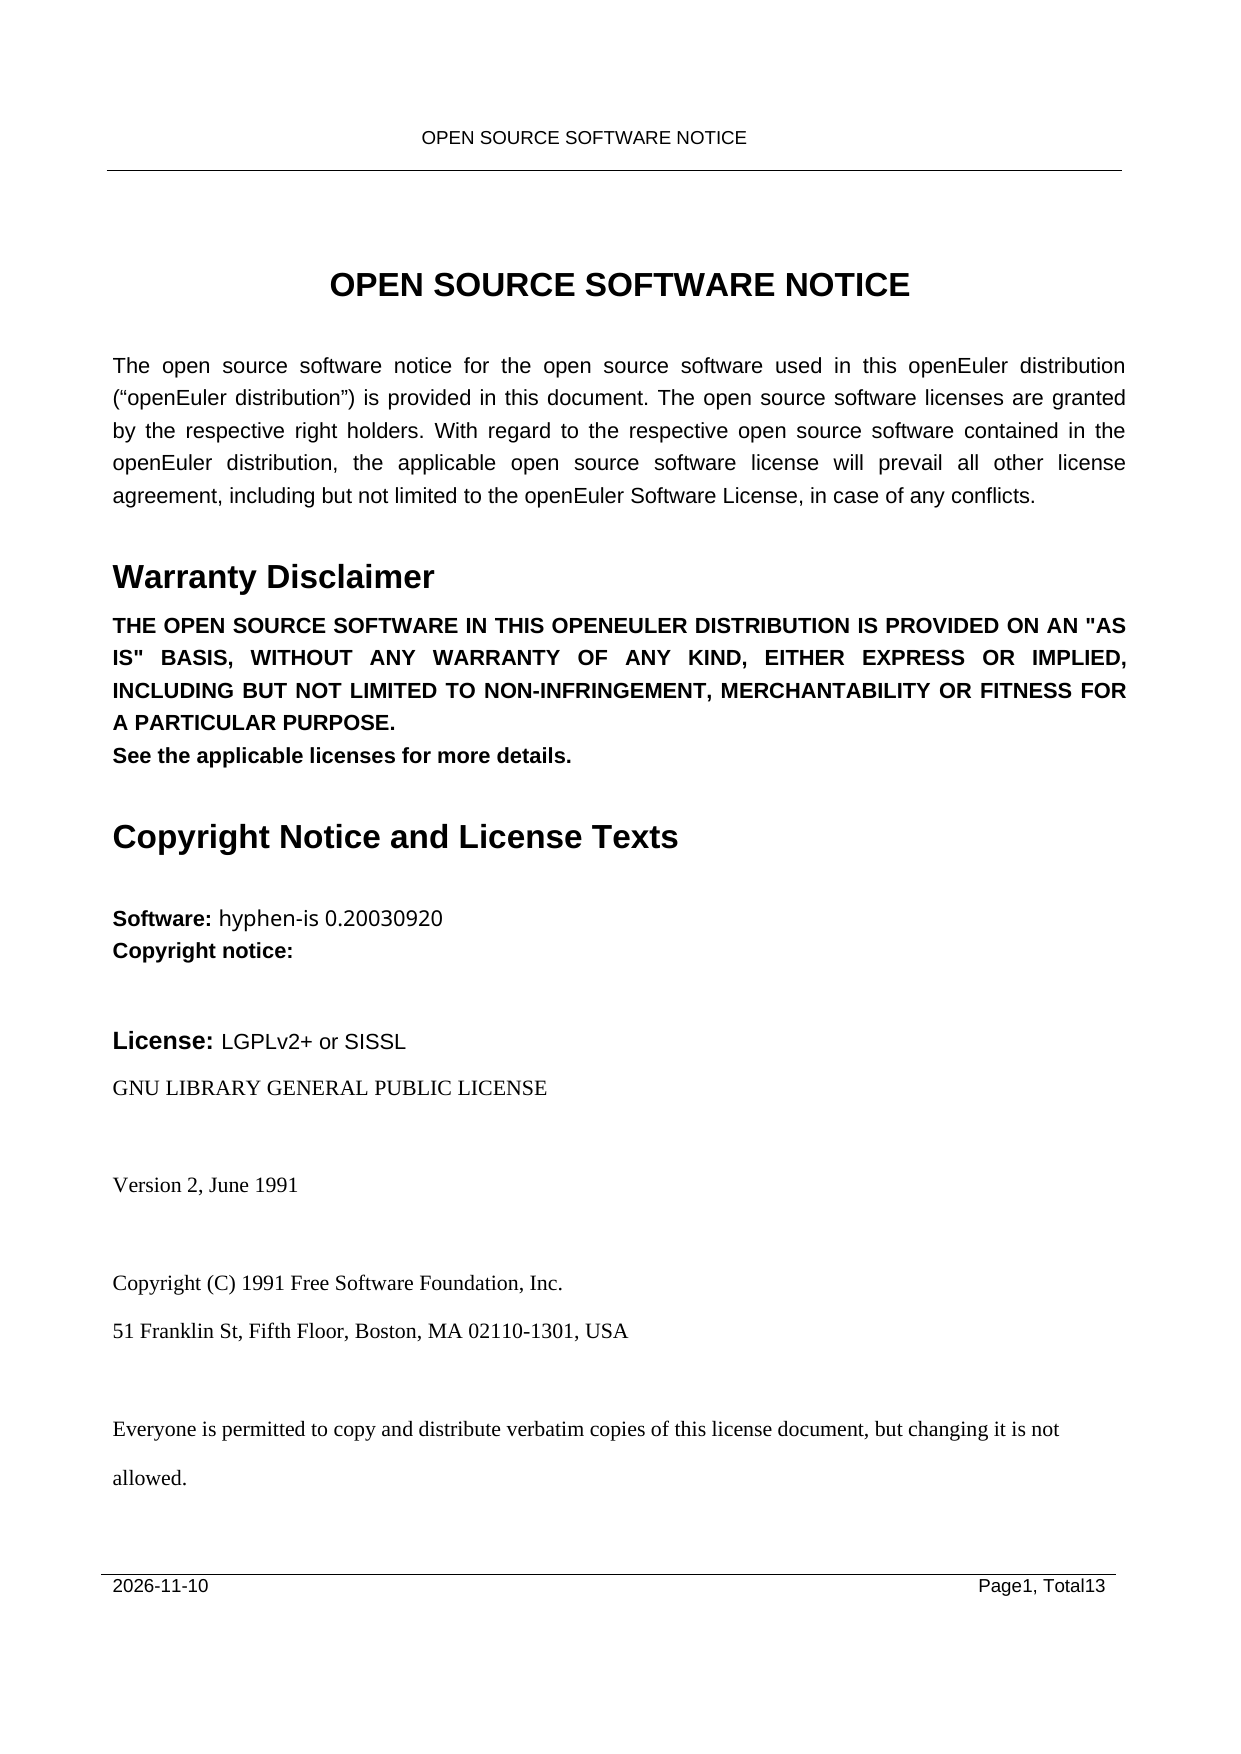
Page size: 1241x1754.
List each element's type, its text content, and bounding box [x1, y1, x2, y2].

text Copyright notice: [112, 934, 1128, 966]
text THE OPEN SOURCE SOFTWARE IN THIS OPENEULER DISTRIBUTION IS PROVIDED ON AN "AS IS" BASIS, WITHOUT ANY WARRANTY OF ANY KIND, EITHER EXPRESS OR IMPLIED, INCLUDING BUT NOT LIMITED TO NON-INFRINGEMENT, MERCHANTABILITY OR FITNESS FOR A PARTICULAR PURPOSE. See the applicable licenses for more details. [112, 609, 1128, 771]
text License: LGPLv2+ or SISSL [112, 1024, 1128, 1057]
text OPEN SOURCE SOFTWARE NOTICE [112, 251, 1128, 316]
text Software: hyphen-is 0.20030920 [112, 901, 1128, 934]
text Copyright Notice and License Texts [112, 804, 1128, 869]
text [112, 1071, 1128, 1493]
text Warranty Disclaimer [112, 544, 1128, 609]
text The open source software notice for the open source software used in this openEuler distribution (“openEuler distribution”) is provided in this document. The open source software licenses are granted by the respective right holders. With regard to the respective open source software contained in the openEuler distribution, the applicable open source software license will prevail all other license agreement, including but not limited to the openEuler Software License, in case of any conflicts. [112, 349, 1128, 511]
